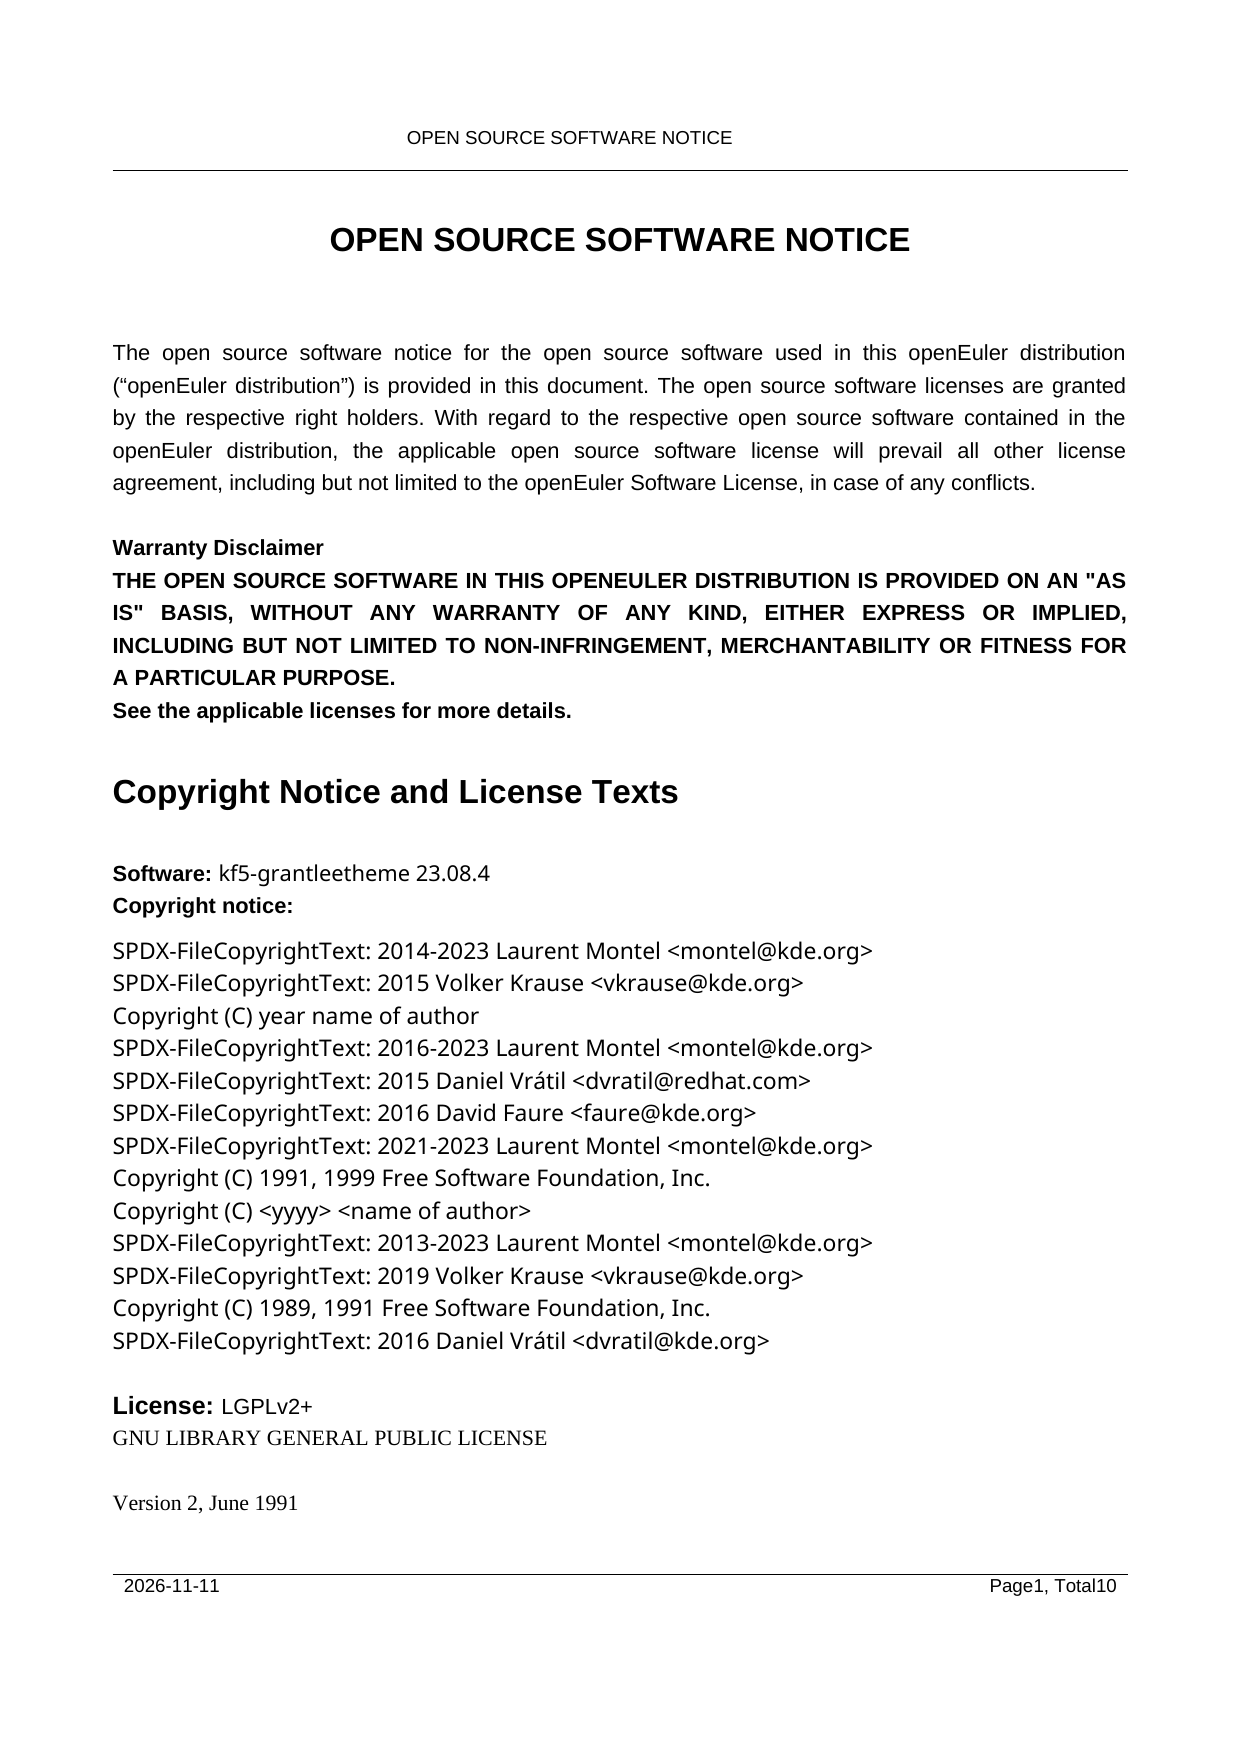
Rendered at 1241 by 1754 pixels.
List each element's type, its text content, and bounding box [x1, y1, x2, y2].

text The open source software notice for the open source software used in this openEuler distribution (“openEuler distribution”) is provided in this document. The open source software licenses are granted by the respective right holders. With regard to the respective open source software contained in the openEuler distribution, the applicable open source software license will prevail all other license agreement, including but not limited to the openEuler Software License, in case of any conflicts. [112, 336, 1128, 499]
text Warranty Disclaimer [112, 531, 1128, 564]
text Copyright notice: [112, 889, 1128, 921]
title Software: kf5-grantleetheme 23.08.4 [112, 856, 1128, 889]
text SPDX-FileCopyrightText: 2014-2023 Laurent Montel <montel@kde.org> SPDX-FileCopyrightText: 2015 Volker Krause <vkrause@kde.org> Copyright (C) year name of author SPDX-FileCopyrightText: 2016-2023 Laurent Montel <montel@kde.org> SPDX-FileCopyrightText: 2015 Daniel Vrátil <dvratil@redhat.com> SPDX-FileCopyrightText: 2016 David Faure <faure@kde.org> SPDX-FileCopyrightText: 2021-2023 Laurent Montel <montel@kde.org> Copyright (C) 1991, 1999 Free Software Foundation, Inc. Copyright (C) <yyyy> <name of author> SPDX-FileCopyrightText: 2013-2023 Laurent Montel <montel@kde.org> SPDX-FileCopyrightText: 2019 Volker Krause <vkrause@kde.org> Copyright (C) 1989, 1991 Free Software Foundation, Inc. SPDX-FileCopyrightText: 2016 Daniel Vrátil <dvratil@kde.org> [112, 934, 1128, 1389]
text THE OPEN SOURCE SOFTWARE IN THIS OPENEULER DISTRIBUTION IS PROVIDED ON AN "AS IS" BASIS, WITHOUT ANY WARRANTY OF ANY KIND, EITHER EXPRESS OR IMPLIED, INCLUDING BUT NOT LIMITED TO NON-INFRINGEMENT, MERCHANTABILITY OR FITNESS FOR A PARTICULAR PURPOSE. See the applicable licenses for more details. [112, 564, 1128, 726]
text Copyright Notice and License Texts [112, 759, 1128, 824]
text OPEN SOURCE SOFTWARE NOTICE [112, 206, 1128, 271]
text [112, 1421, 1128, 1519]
text License: LGPLv2+ [112, 1389, 1128, 1421]
